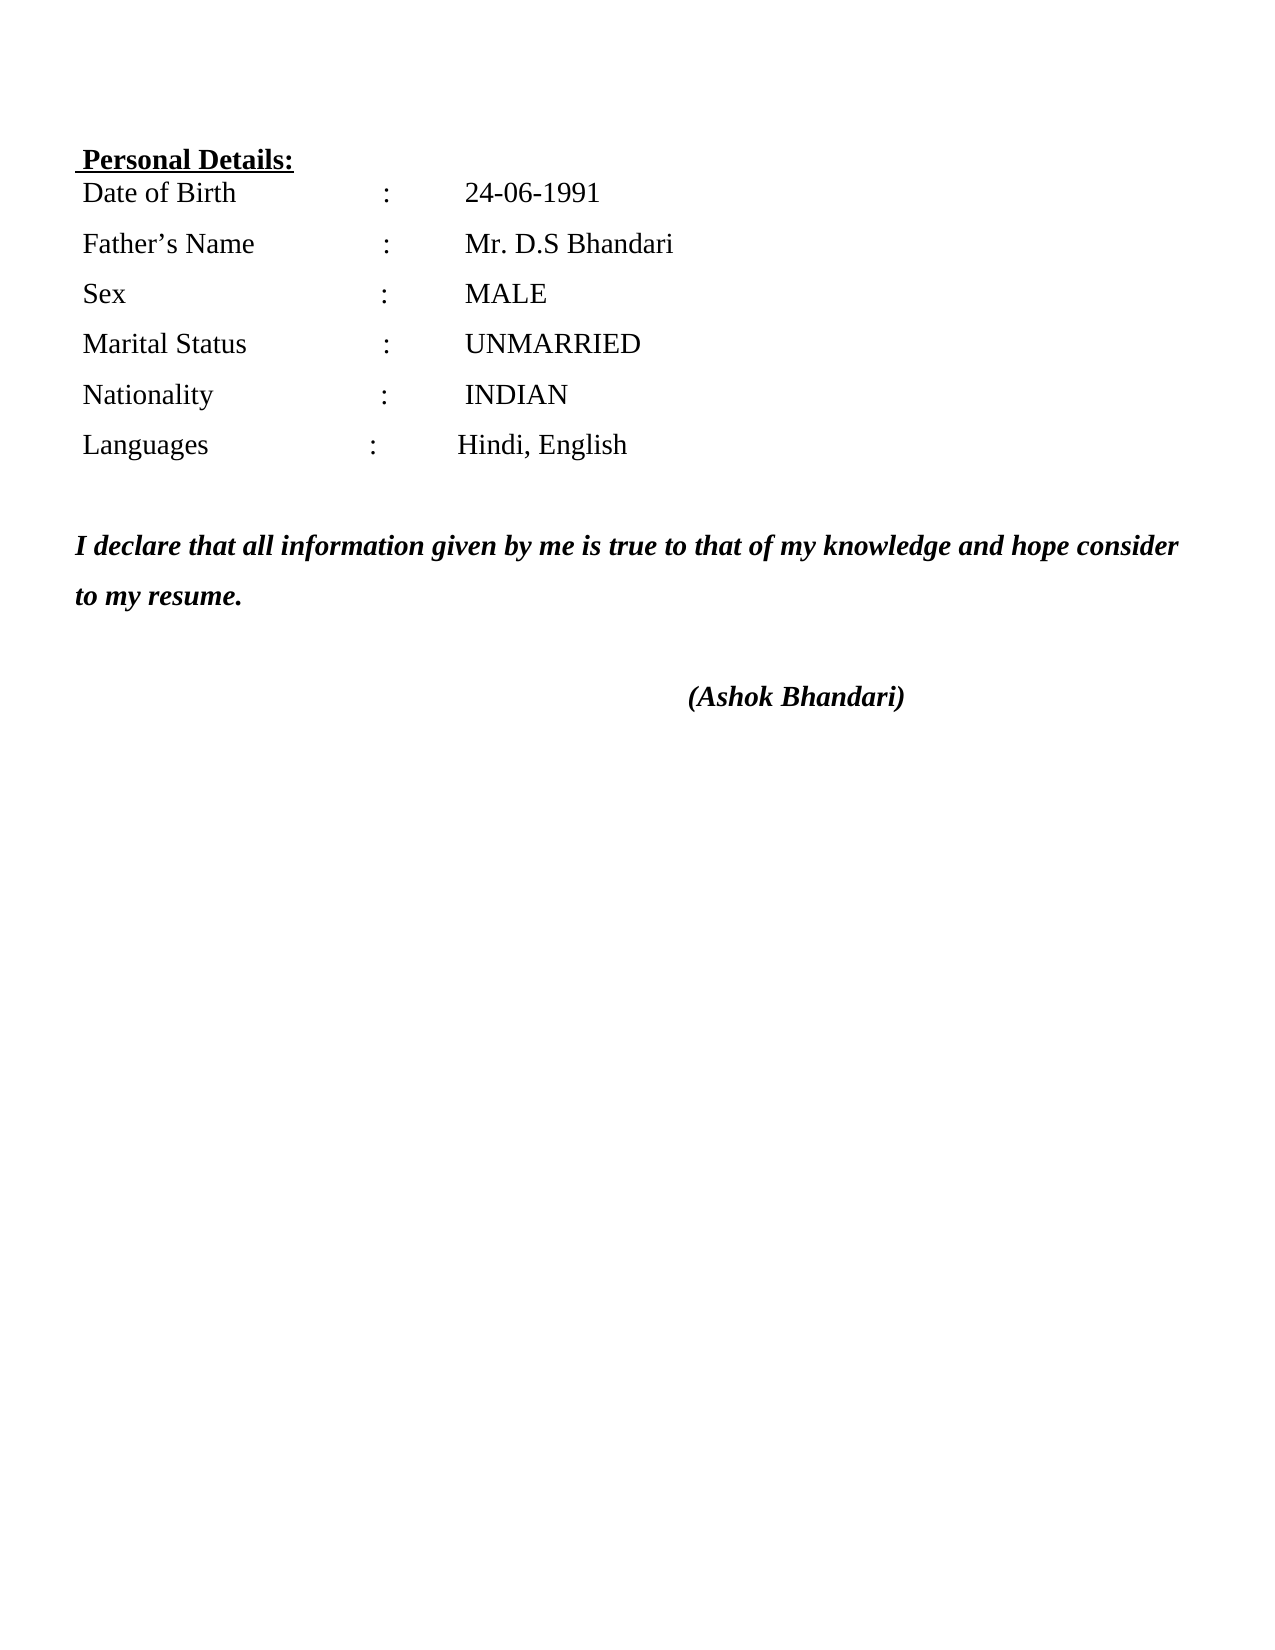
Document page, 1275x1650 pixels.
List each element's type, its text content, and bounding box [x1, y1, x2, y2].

text Sex : MALE [75, 276, 1200, 310]
text I declare that all information given by me is true to that of my knowledge and hope consider to my resume. [75, 528, 1200, 612]
text Personal Details: [75, 142, 1200, 176]
text Marital Status : UNMARRIED [75, 327, 1200, 360]
text Nationality : INDIAN [75, 377, 1200, 410]
text Date of Birth : 24-06-1991 [75, 176, 1200, 209]
text Languages : Hindi, English [75, 427, 1200, 461]
text Father’s Name : Mr. D.S Bhandari [75, 226, 1200, 259]
text (Ashok Bhandari) [75, 679, 1200, 712]
